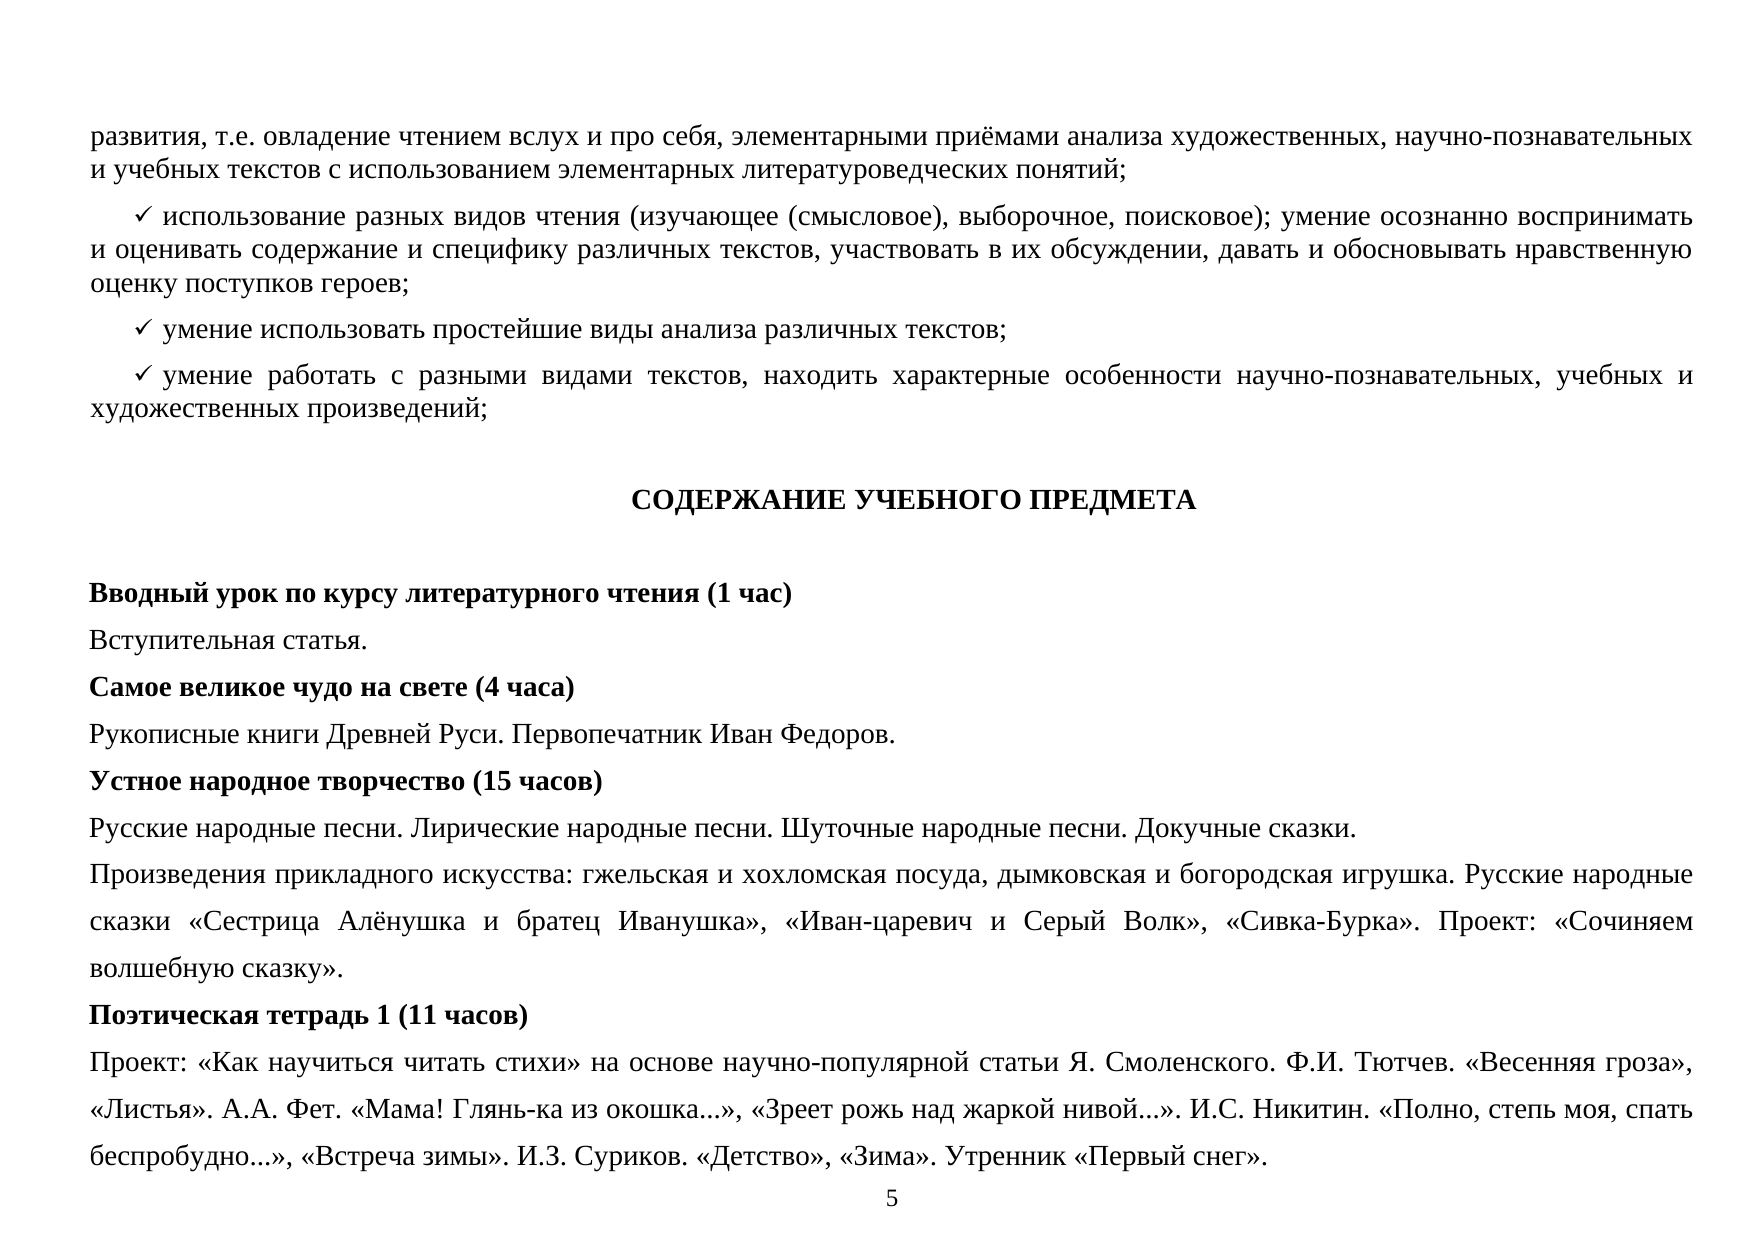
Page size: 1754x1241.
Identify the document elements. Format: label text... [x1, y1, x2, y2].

list умение использовать простейшие виды анализа различных текстов; [90, 311, 1694, 344]
text Русские народные песни. Лирические народные песни. Шуточные народные песни. Докучные сказки. [89, 810, 1695, 843]
text Проект: «Как научиться читать стихи» на основе научно-популярной статьи Я. Смоленского. Ф.И. Тютчев. «Весенняя гроза», «Листья». А.А. Фет. «Мама! Глянь-ка из окошка...», «Зреет рожь над жаркой нивой...». И.С. Никитин. «Полно, степь моя, спать беспробудно...», «Встреча зимы». И.З. Суриков. «Детство», «Зима». Утренник «Первый снег». [89, 1044, 1695, 1171]
text СОДЕРЖАНИЕ УЧЕБНОГО ПРЕДМЕТА [89, 482, 1695, 516]
list использование разных видов чтения (изучающее (смысловое), выборочное, поисковое); умение осознанно воспринимать и оценивать содержание и специфику различных текстов, участвовать в их обсуждении, давать и обосновывать нравственную оценку поступков героев; [90, 198, 1694, 298]
text Поэтическая тетрадь 1 (11 часов) [89, 997, 1695, 1031]
text Самое великое чудо на свете (4 часа) [89, 669, 1695, 703]
text Рукописные книги Древней Руси. Первопечатник Иван Федоров. [89, 716, 1695, 749]
text Вводный урок по курсу литературного чтения (1 час) [89, 575, 1695, 609]
list умение работать с разными видами текстов, находить характерные особенности научно-познавательных, учебных и художественных произведений; [90, 357, 1694, 424]
text Произведения прикладного искусства: гжельская и хохломская посуда, дымковская и богородская игрушка. Русские народные сказки «Сестрица Алёнушка и братец Иванушка», «Иван-царевич и Серый Волк», «Сивка-Бурка». Проект: «Сочиняем волшебную сказку». [89, 857, 1695, 984]
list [90, 118, 1694, 185]
text Вступительная статья. [89, 622, 1695, 656]
text Устное народное творчество (15 часов) [89, 763, 1695, 796]
